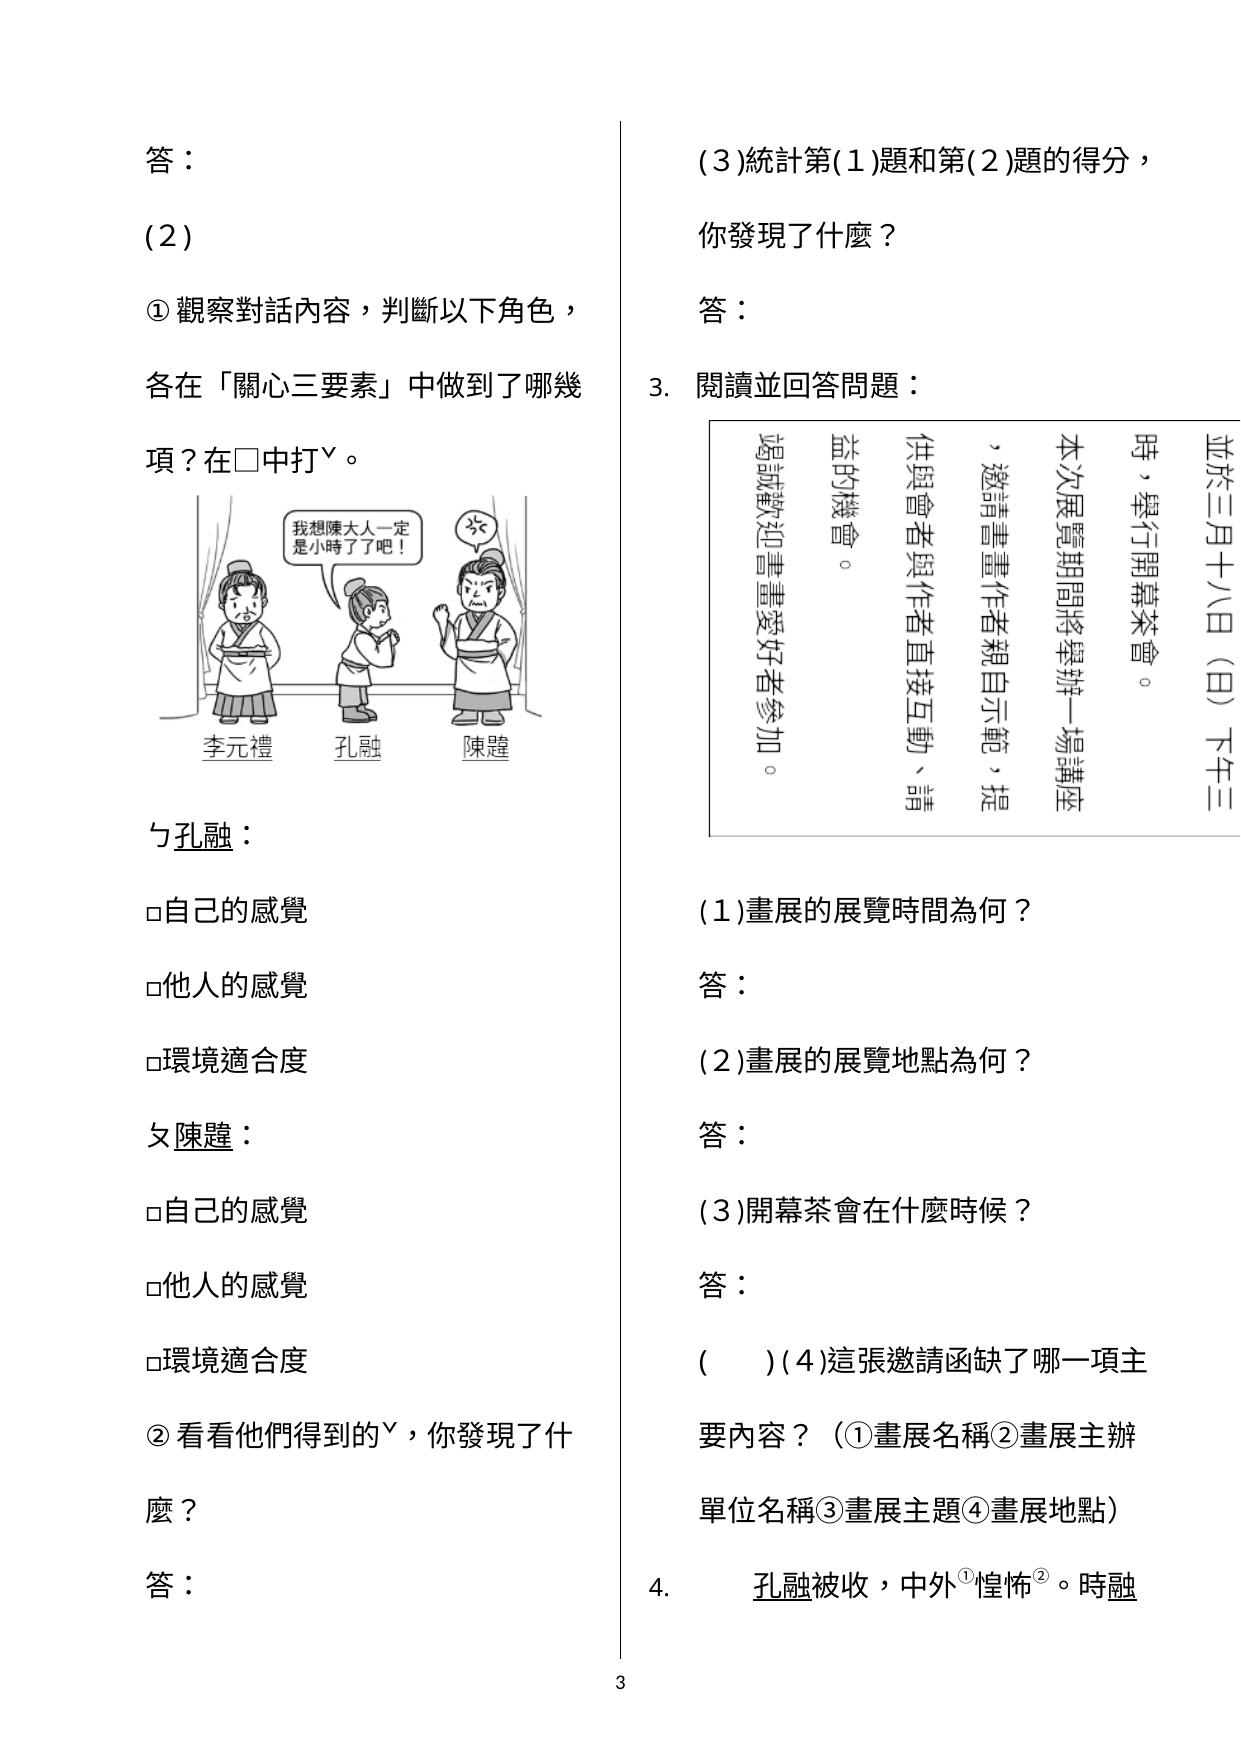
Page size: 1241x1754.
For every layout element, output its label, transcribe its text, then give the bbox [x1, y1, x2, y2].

text 3. 閱讀並回答問題： (１)畫展的展覽時間為何？ 答： (２)畫展的展覽地點為何？ 答： (３)開幕茶會在什麼時候？ 答： ( ) (４)這張邀請函缺了哪一項主要內容？（①畫展名稱②畫展主辦單位名稱③畫展主題④畫展地點） [642, 346, 1152, 1546]
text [642, 121, 1152, 346]
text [88, 121, 598, 1621]
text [642, 1546, 1152, 1621]
